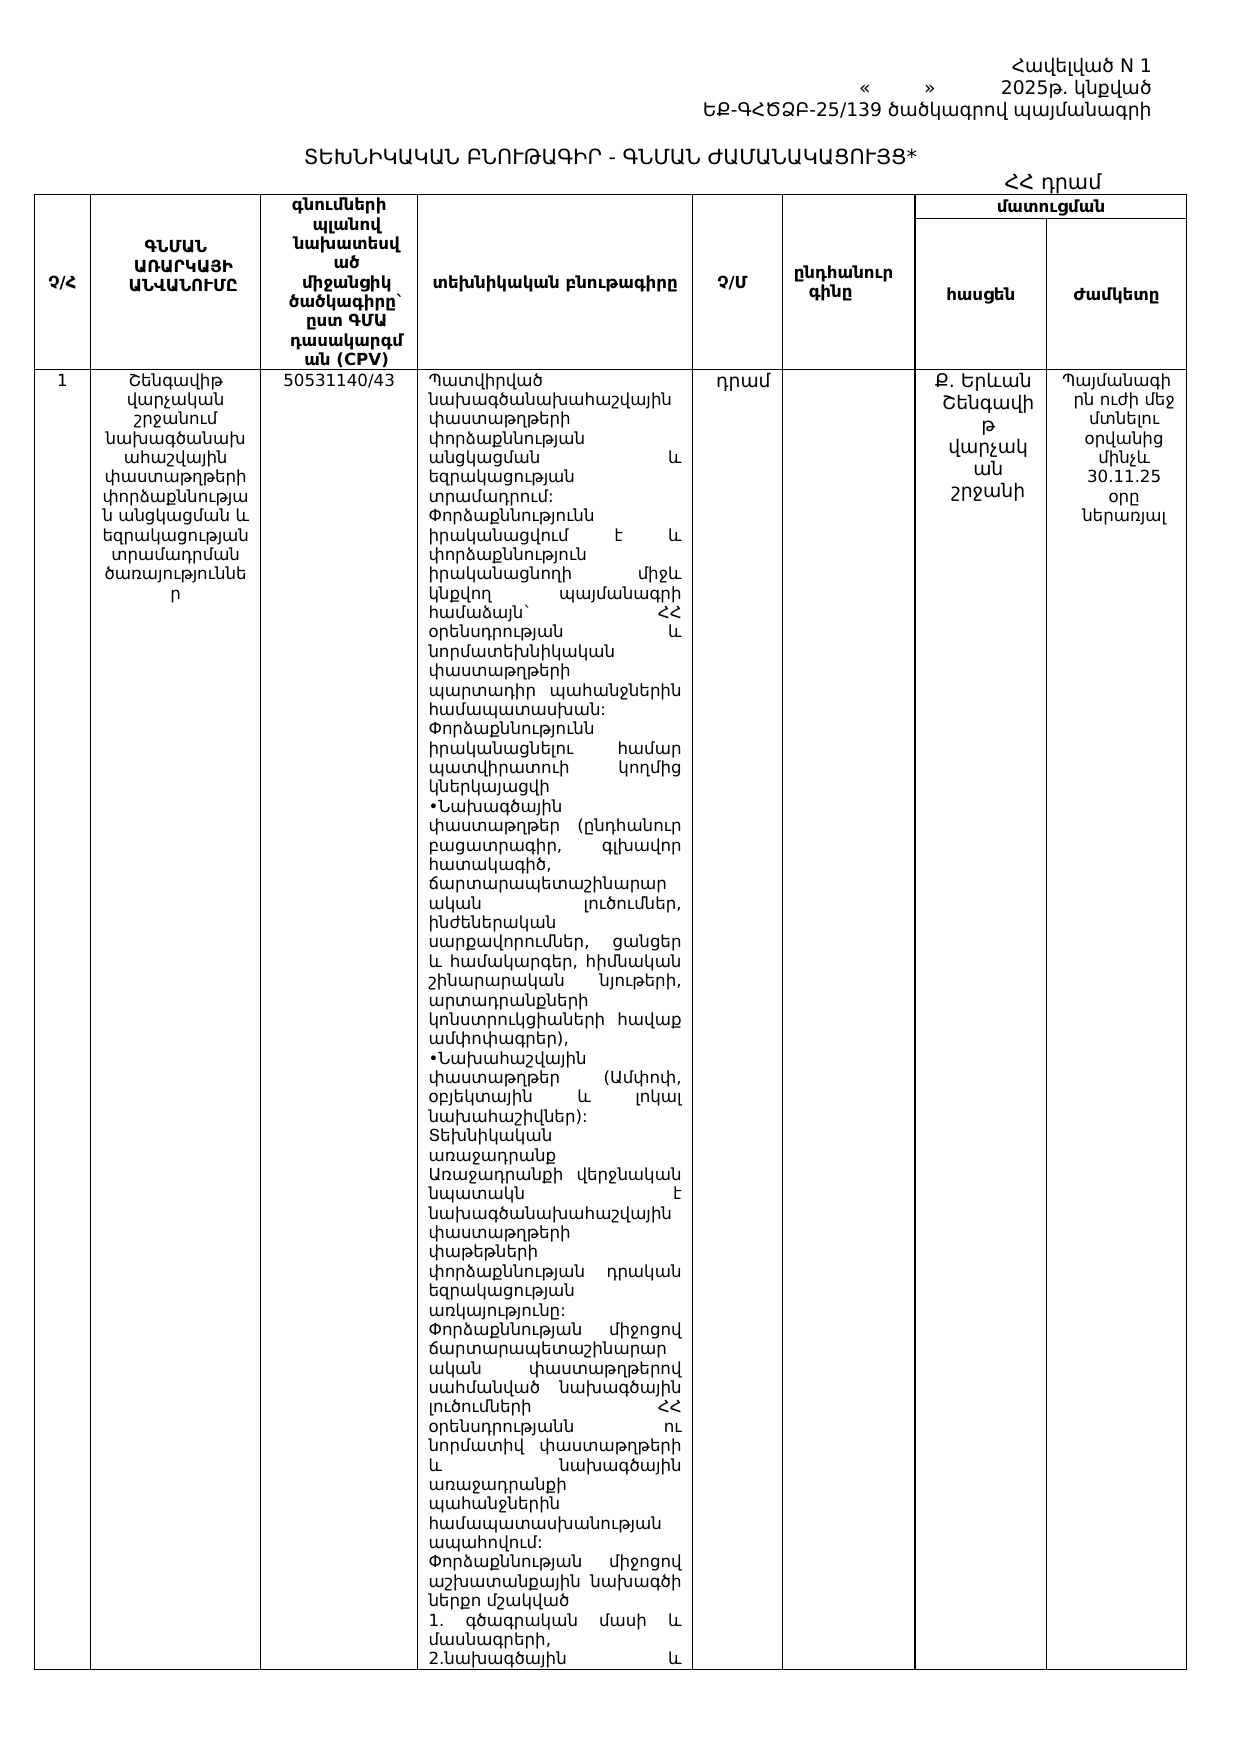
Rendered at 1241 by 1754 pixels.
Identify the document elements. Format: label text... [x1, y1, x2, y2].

table_cell հասցեն [916, 219, 1046, 369]
table_header գնումների պլանով նախատեսված միջանցիկ ծածկագիրը` ըստ ԳՄԱ դասակարգման (CPV) [261, 195, 417, 369]
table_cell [418, 370, 692, 1668]
table_header ԳՆՄԱՆ ԱՌԱՐԿԱՅԻ ԱՆՎԱՆՈՒՄԸ [91, 195, 260, 369]
table_header տեխնիկական բնութագիրը [418, 195, 692, 369]
text Հավելված N 1 [69, 56, 1152, 77]
text « » 2025թ. կնքված [69, 77, 1152, 99]
table_header Չ/Մ [693, 195, 782, 369]
table_header մատուցման [916, 195, 1186, 218]
table_cell Ժամկետը [1047, 219, 1186, 369]
table_header ընդհանուր գինը [783, 195, 914, 369]
text ՏԵԽՆԻԿԱԿԱՆ ԲՆՈՒԹԱԳԻՐ - ԳՆՄԱՆ ԺԱՄԱՆԱԿԱՑՈՒՅՑ* [69, 145, 1152, 170]
table_cell 50531140/43 [261, 370, 417, 1668]
table_cell 1 [35, 370, 90, 1668]
text ՀՀ դրամ [69, 170, 1152, 194]
table_header Չ/Հ [35, 195, 90, 369]
table_cell դրամ [693, 370, 782, 1668]
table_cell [916, 370, 1046, 1668]
text ԵՔ-ԳՀԾՁԲ-25/139 ծածկագրով պայմանագրի [69, 99, 1152, 121]
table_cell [91, 370, 260, 1668]
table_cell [1047, 370, 1186, 1668]
table_cell [783, 370, 914, 1668]
